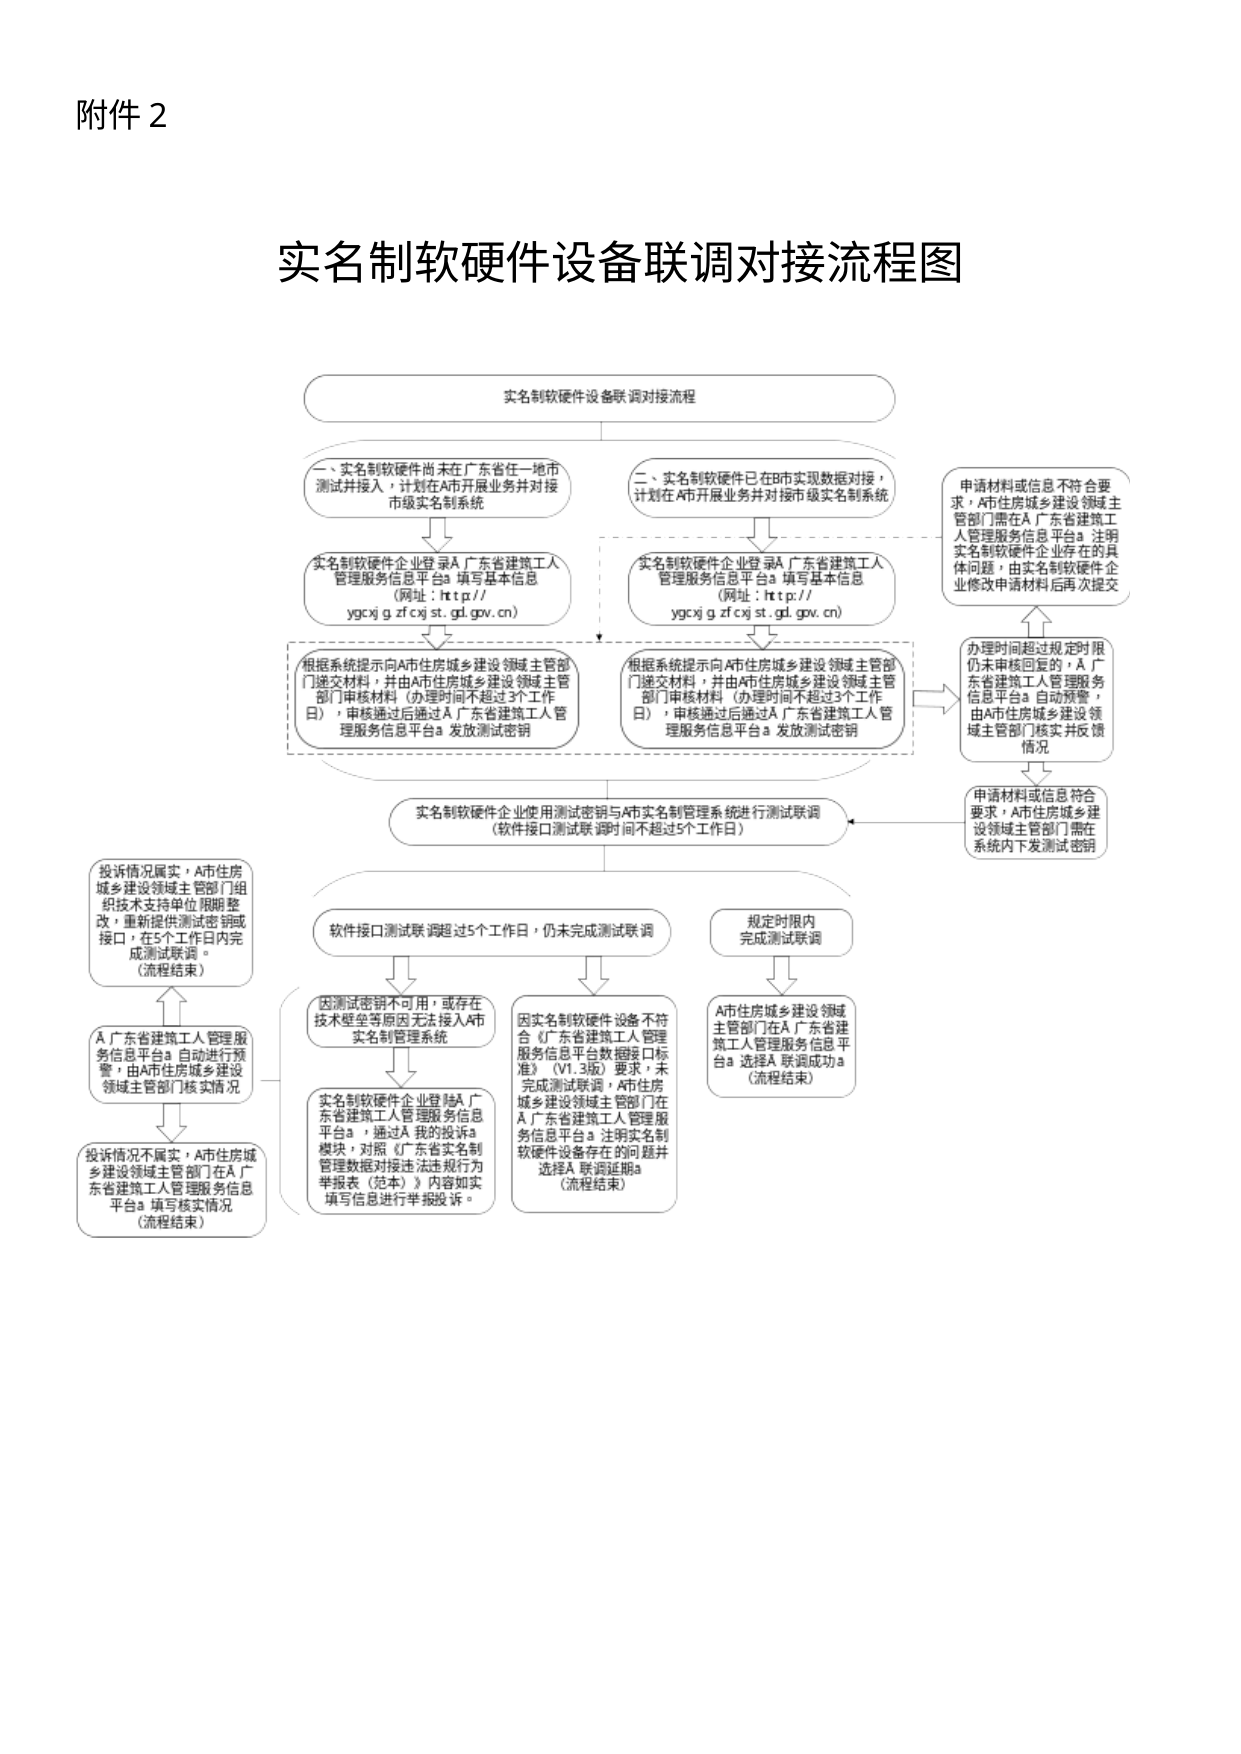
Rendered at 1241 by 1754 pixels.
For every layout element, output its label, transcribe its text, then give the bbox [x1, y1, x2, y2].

text 实名制软硬件设备联调对接流程图 [75, 211, 1165, 308]
text 附件2 [75, 81, 1165, 146]
